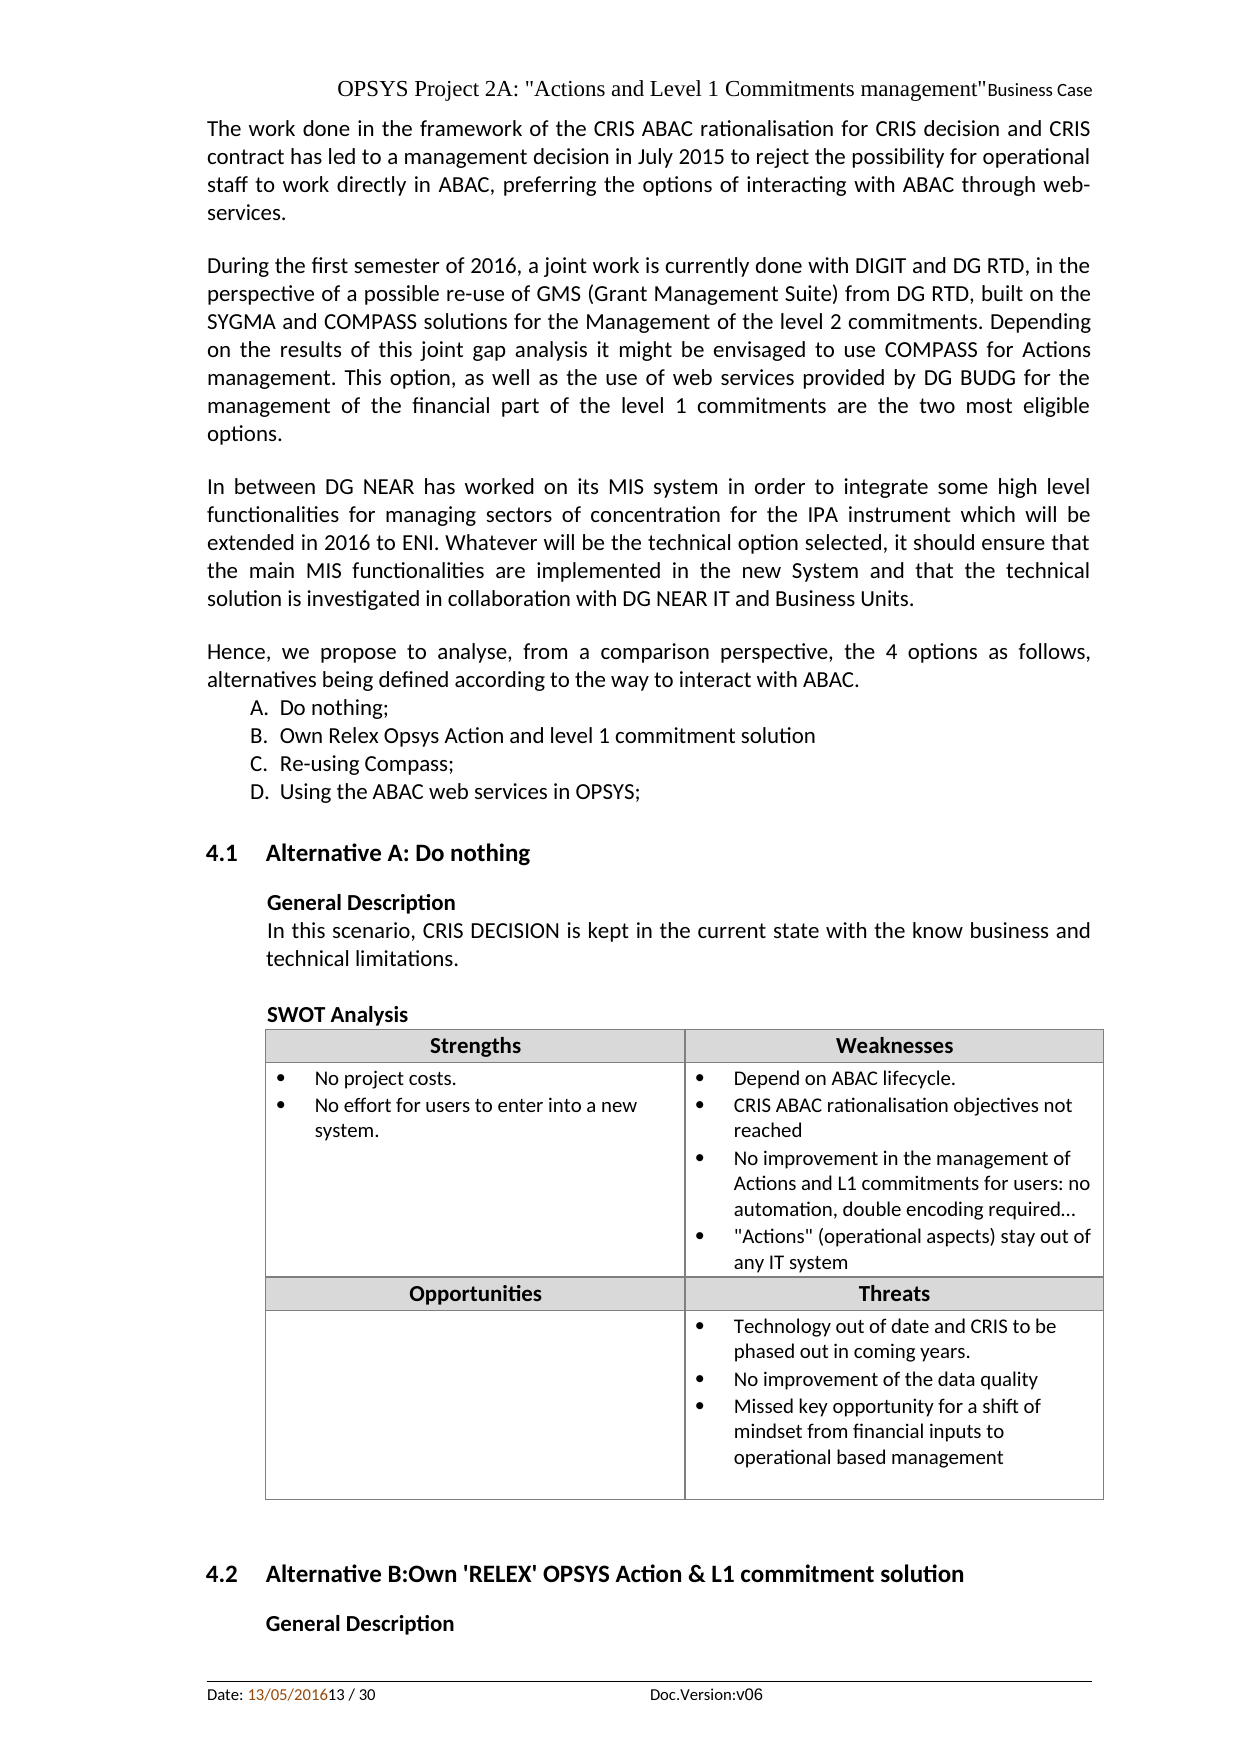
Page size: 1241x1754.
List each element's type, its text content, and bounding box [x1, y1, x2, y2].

table_header Weaknesses [686, 1030, 1103, 1062]
text In between DG NEAR has worked on its MIS system in order to integrate some high level functionalities for managing sectors of concentration for the IPA instrument which will be extended in 2016 to ENI. Whatever will be the technical option selected, it should ensure that the main MIS functionalities are implemented in the new System and that the technical solution is investigated in collaboration with DG NEAR IT and Business Units. [207, 472, 1092, 612]
table_cell Depend on ABAC lifecycle. CRIS ABAC rationalisation objectives not reached No improvement in the management of Actions and L1 commitments for users: no automation, double encoding required… "Actions" (operational aspects) stay out of any IT system [686, 1063, 1103, 1276]
table_cell No project costs. No effort for users to enter into a new system. [266, 1063, 684, 1276]
table_cell [266, 1311, 684, 1499]
list Do nothing; [250, 693, 1092, 721]
text During the first semester of 2016, a joint work is currently done with DIGIT and DG RTD, in the perspective of a possible re-use of GMS (Grant Management Suite) from DG RTD, built on the SYGMA and COMPASS solutions for the Management of the level 2 commitments. Depending on the results of this joint gap analysis it might be envisaged to use COMPASS for Actions management. This option, as well as the use of web services provided by DG BUDG for the management of the financial part of the level 1 commitments are the two most eligible options. [207, 251, 1092, 447]
subtitle Alternative B:Own 'RELEX' OPSYS Action & L1 commitment solution [206, 1558, 1092, 1588]
text In this scenario, CRIS DECISION is kept in the current state with the know business and technical limitations. [266, 916, 1092, 972]
table_cell Threats [686, 1278, 1103, 1310]
table_header Strengths [266, 1030, 684, 1062]
text General Description [207, 888, 1092, 916]
subtitle Alternative A: Do nothing [206, 837, 1092, 867]
text SWOT Analysis [207, 1000, 1092, 1028]
text The work done in the framework of the CRIS ABAC rationalisation for CRIS decision and CRIS contract has led to a management decision in July 2015 to reject the possibility for operational staff to work directly in ABAC, preferring the options of interacting with ABAC through web-services. [207, 114, 1092, 226]
list Own Relex Opsys Action and level 1 commitment solution [250, 721, 1092, 749]
table_cell Technology out of date and CRIS to be phased out in coming years. No improvement of the data quality Missed key opportunity for a shift of mindset from financial inputs to operational based management [686, 1311, 1103, 1499]
text Hence, we propose to analyse, from a comparison perspective, the 4 options as follows, alternatives being defined according to the way to interact with ABAC. [207, 637, 1092, 693]
list Re-using Compass; [250, 749, 1092, 777]
text General Description [266, 1609, 1092, 1637]
table_cell Opportunities [266, 1278, 684, 1310]
list Using the ABAC web services in OPSYS; [250, 777, 1092, 805]
